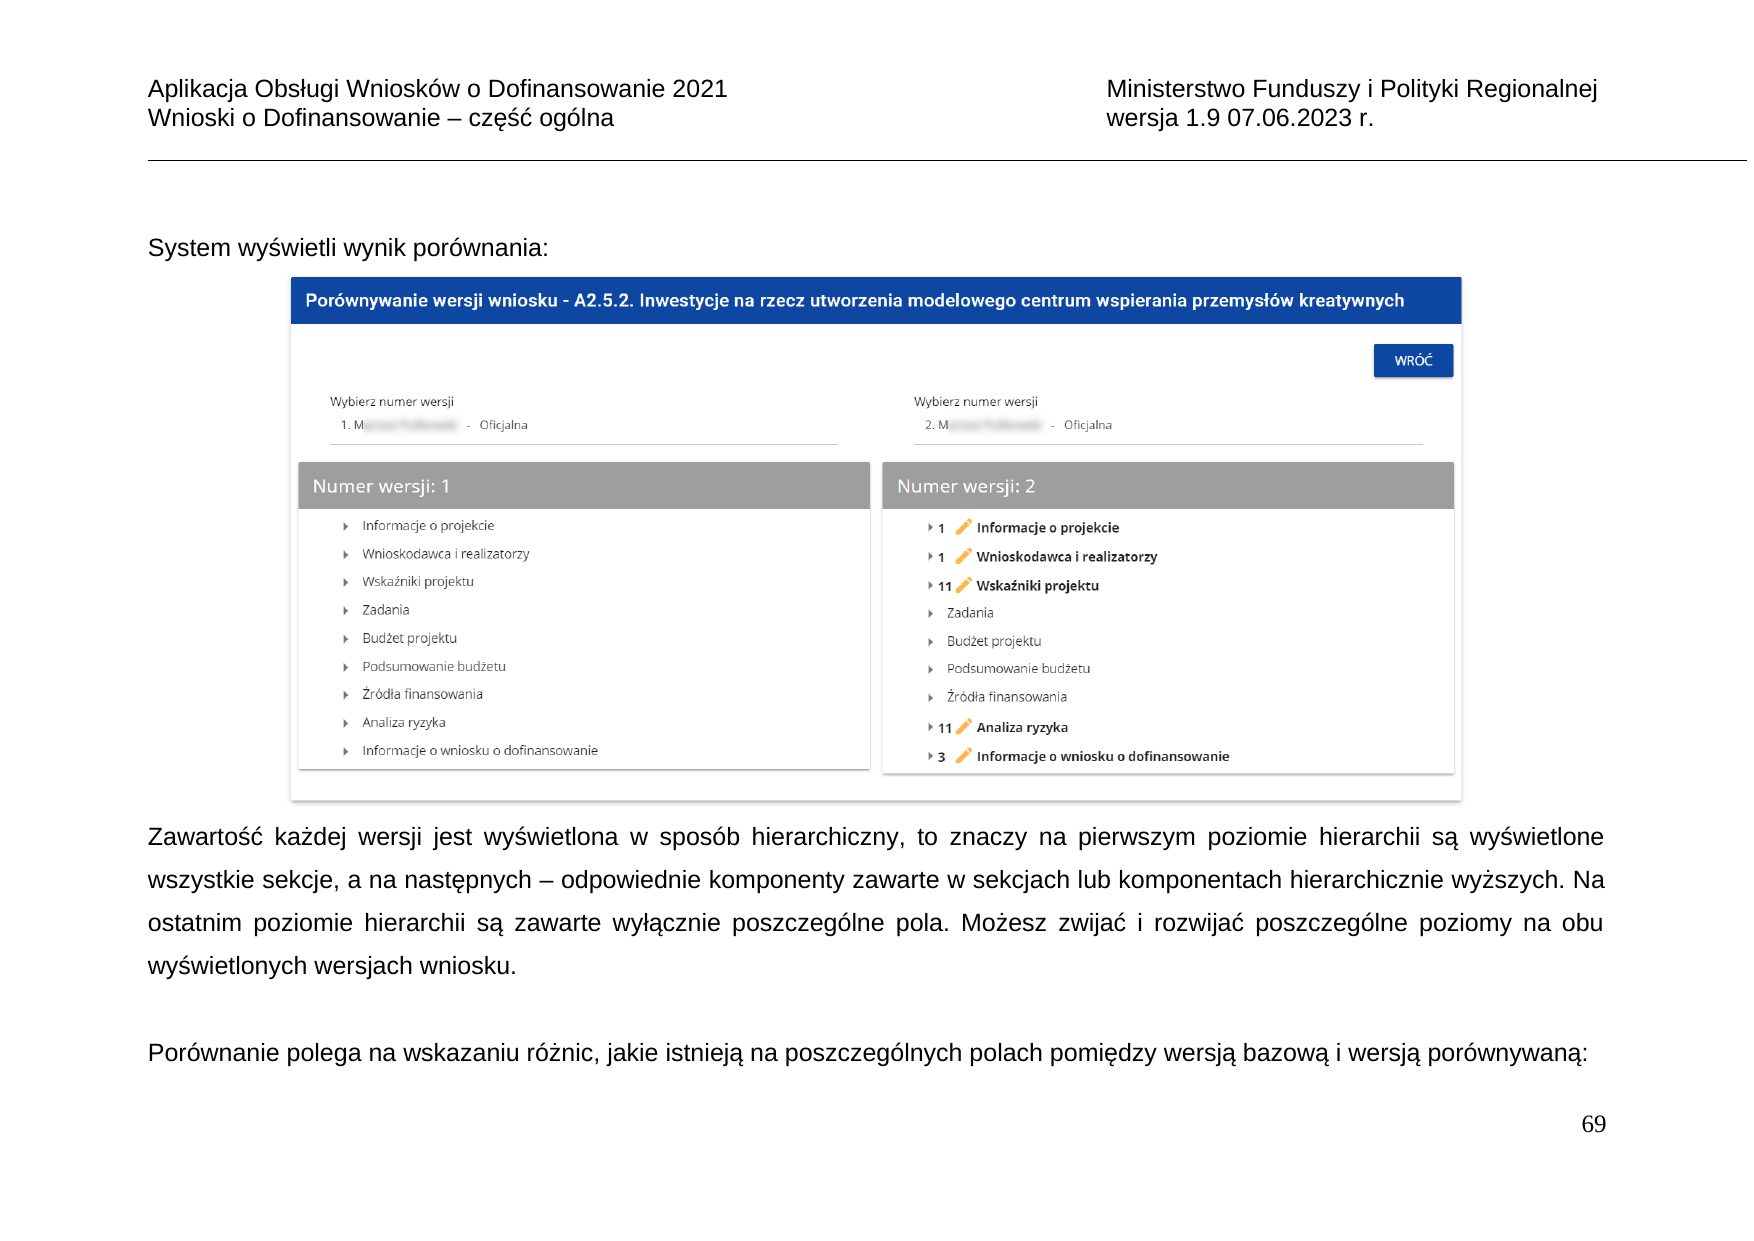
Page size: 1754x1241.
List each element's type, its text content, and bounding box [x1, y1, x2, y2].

picture [285, 276, 1469, 808]
text Zawartość każdej wersji jest wyświetlona w sposób hierarchiczny, to znaczy na pierwszym poziomie hierarchii są wyświetlone wszystkie sekcje, a na następnych – odpowiednie komponenty zawarte w sekcjach lub komponentach hierarchicznie wyższych. Na ostatnim poziomie hierarchii są zawarte wyłącznie poszczególne pola. Możesz zwijać i rozwijać poszczególne poziomy na obu wyświetlonych wersjach wniosku. [148, 822, 1606, 980]
text System wyświetli wynik porównania: [148, 233, 1606, 262]
text Porównanie polega na wskazaniu różnic, jakie istnieją na poszczególnych polach pomiędzy wersją bazową i wersją porównywaną: [148, 1037, 1606, 1066]
